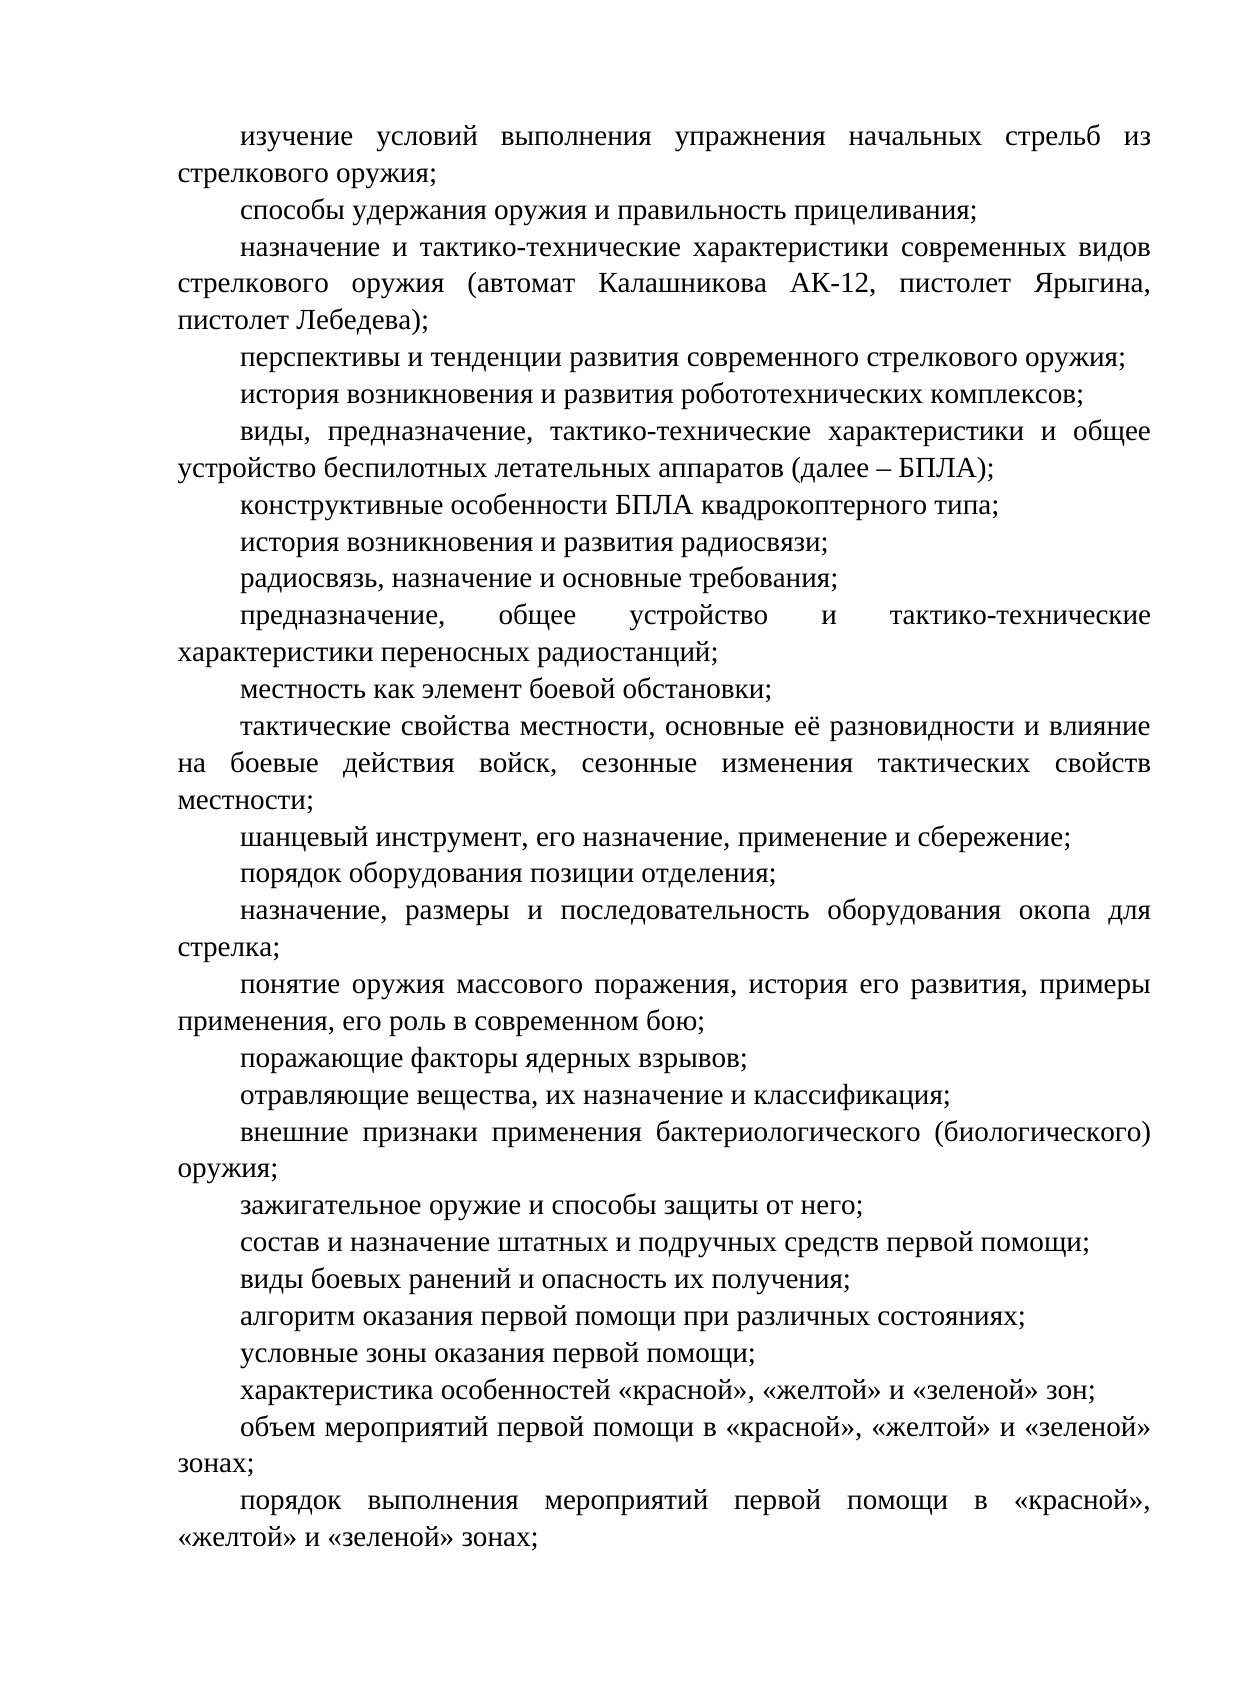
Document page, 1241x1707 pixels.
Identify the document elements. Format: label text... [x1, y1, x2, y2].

text виды, предназначение, тактико-технические характеристики и общее устройство беспилотных летательных аппаратов (далее – БПЛА); [177, 413, 1152, 483]
text способы удержания оружия и правильность прицеливания; [177, 192, 1152, 225]
text зажигательное оружие и способы защиты от него; [177, 1187, 1152, 1221]
text порядок выполнения мероприятий первой помощи в «красной», «желтой» и «зеленой» зонах; [177, 1482, 1152, 1553]
text изучение условий выполнения упражнения начальных стрельб из стрелкового оружия; [177, 118, 1152, 188]
text история возникновения и развития радиосвязи; [177, 524, 1152, 557]
text отравляющие вещества, их назначение и классификация; [177, 1077, 1152, 1110]
text поражающие факторы ядерных взрывов; [177, 1040, 1152, 1073]
text внешние признаки применения бактериологического (биологического) оружия; [177, 1114, 1152, 1184]
text шанцевый инструмент, его назначение, применение и сбережение; [177, 819, 1152, 852]
text радиосвязь, назначение и основные требования; [177, 561, 1152, 594]
text история возникновения и развития робототехнических комплексов; [177, 376, 1152, 410]
text объем мероприятий первой помощи в «красной», «желтой» и «зеленой» зонах; [177, 1409, 1152, 1479]
text порядок оборудования позиции отделения; [177, 856, 1152, 889]
text назначение и тактико-технические характеристики современных видов стрелкового оружия (автомат Калашникова АК-12, пистолет Ярыгина, пистолет Лебедева); [177, 229, 1152, 336]
text предназначение, общее устройство и тактико-технические характеристики переносных радиостанций; [177, 597, 1152, 668]
text состав и назначение штатных и подручных средств первой помощи; [177, 1224, 1152, 1258]
text условные зоны оказания первой помощи; [177, 1335, 1152, 1368]
text местность как элемент боевой обстановки; [177, 671, 1152, 705]
text характеристика особенностей «красной», «желтой» и «зеленой» зон; [177, 1372, 1152, 1405]
text перспективы и тенденции развития современного стрелкового оружия; [177, 339, 1152, 373]
text конструктивные особенности БПЛА квадрокоптерного типа; [177, 487, 1152, 520]
text виды боевых ранений и опасность их получения; [177, 1261, 1152, 1295]
text понятие оружия массового поражения, история его развития, примеры применения, его роль в современном бою; [177, 966, 1152, 1037]
text назначение, размеры и последовательность оборудования окопа для стрелка; [177, 892, 1152, 963]
text алгоритм оказания первой помощи при различных состояниях; [177, 1298, 1152, 1332]
text тактические свойства местности, основные её разновидности и влияние на боевые действия войск, сезонные изменения тактических свойств местности; [177, 708, 1152, 815]
